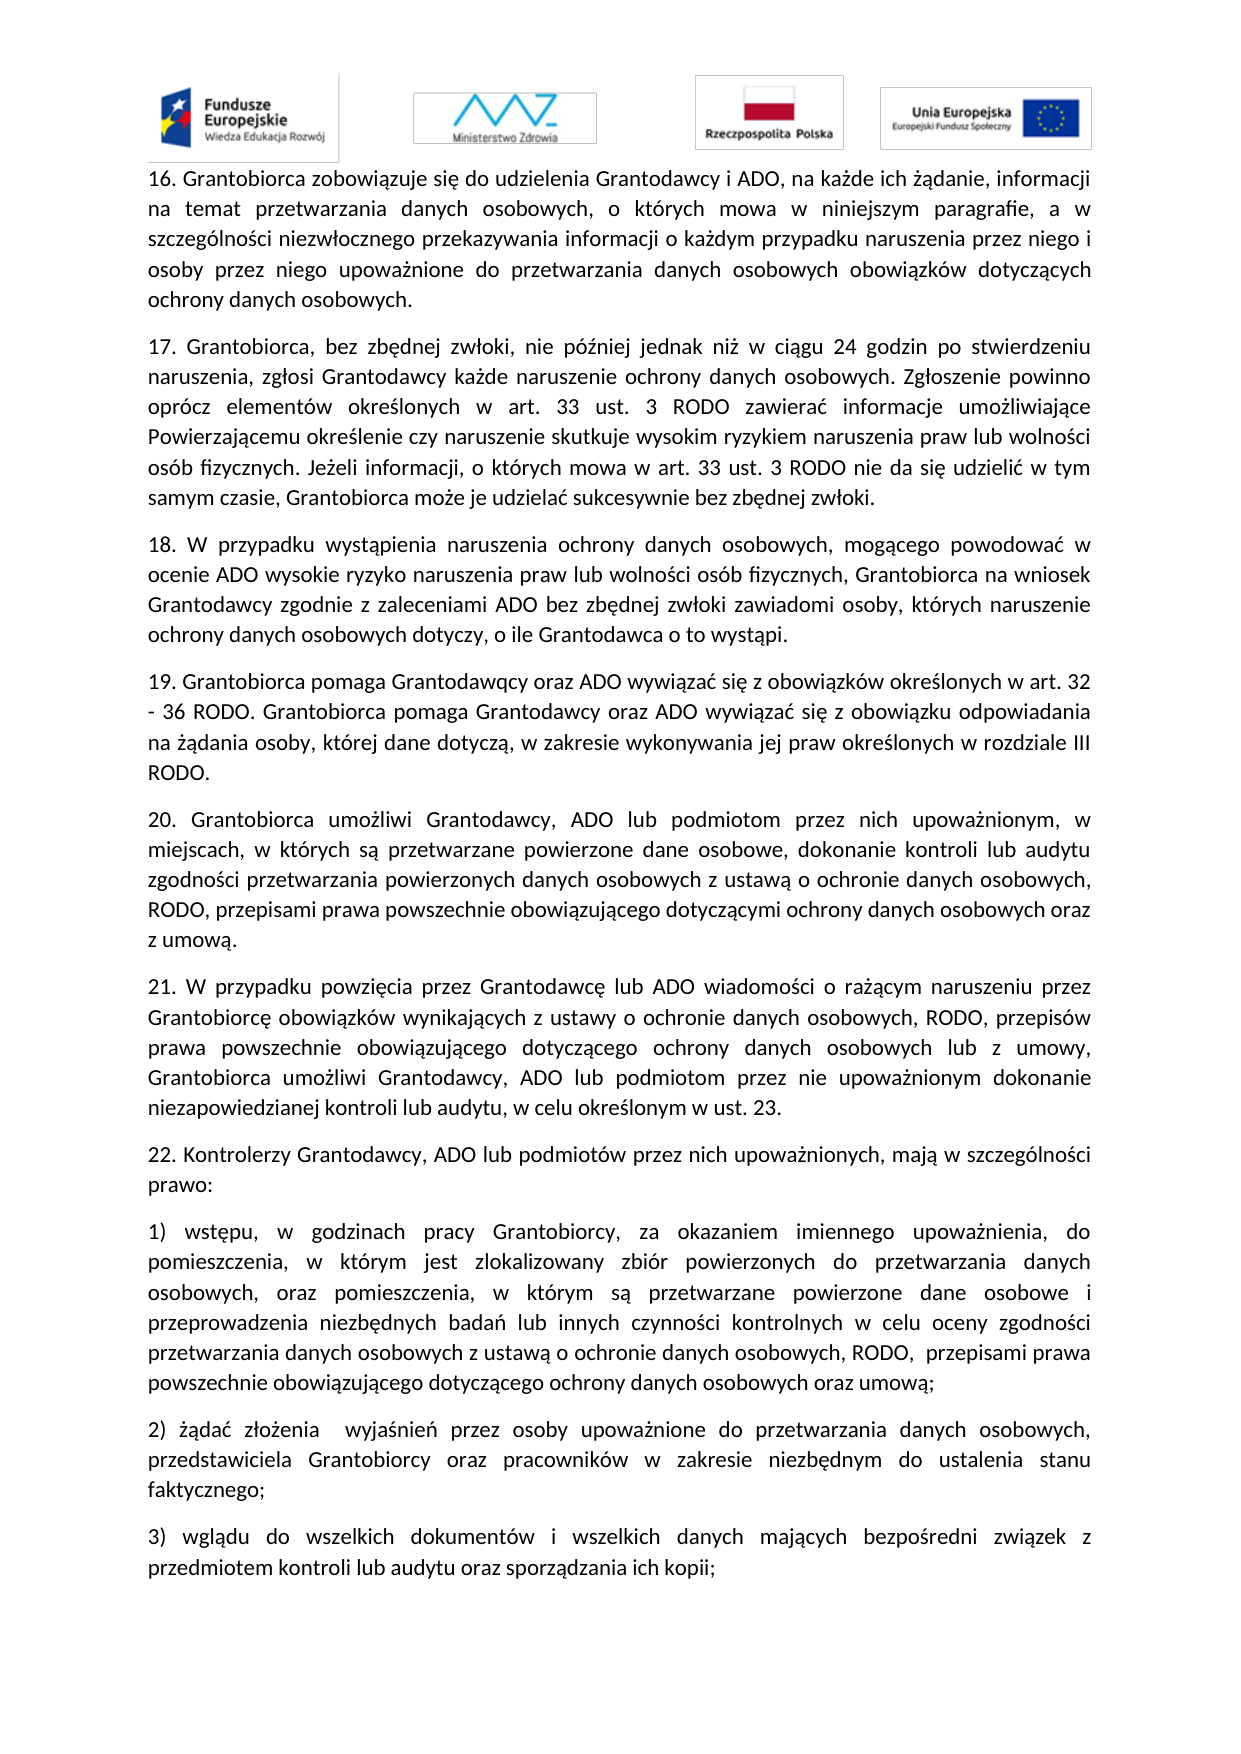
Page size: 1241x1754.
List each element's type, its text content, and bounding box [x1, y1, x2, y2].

text 2) żądać złożenia wyjaśnień przez osoby upoważnione do przetwarzania danych osobowych, przedstawiciela Grantobiorcy oraz pracowników w zakresie niezbędnym do ustalenia stanu faktycznego; [148, 1415, 1093, 1503]
picture [147, 73, 1093, 164]
text 16. Grantobiorca zobowiązuje się do udzielenia Grantodawcy i ADO, na każde ich żądanie, informacji na temat przetwarzania danych osobowych, o których mowa w niniejszym paragrafie, a w szczególności niezwłocznego przekazywania informacji o każdym przypadku naruszenia przez niego i osoby przez niego upoważnione do przetwarzania danych osobowych obowiązków dotyczących ochrony danych osobowych. [148, 164, 1093, 313]
text 1) wstępu, w godzinach pracy Grantobiorcy, za okazaniem imiennego upoważnienia, do pomieszczenia, w którym jest zlokalizowany zbiór powierzonych do przetwarzania danych osobowych, oraz pomieszczenia, w którym są przetwarzane powierzone dane osobowe i przeprowadzenia niezbędnych badań lub innych czynności kontrolnych w celu oceny zgodności przetwarzania danych osobowych z ustawą o ochronie danych osobowych, RODO, przepisami prawa powszechnie obowiązującego dotyczącego ochrony danych osobowych oraz umową; [148, 1217, 1093, 1396]
text 18. W przypadku wystąpienia naruszenia ochrony danych osobowych, mogącego powodować w ocenie ADO wysokie ryzyko naruszenia praw lub wolności osób fizycznych, Grantobiorca na wniosek Grantodawcy zgodnie z zaleceniami ADO bez zbędnej zwłoki zawiadomi osoby, których naruszenie ochrony danych osobowych dotyczy, o ile Grantodawca o to wystąpi. [148, 530, 1093, 648]
text 20. Grantobiorca umożliwi Grantodawcy, ADO lub podmiotom przez nich upoważnionym, w miejscach, w których są przetwarzane powierzone dane osobowe, dokonanie kontroli lub audytu zgodności przetwarzania powierzonych danych osobowych z ustawą o ochronie danych osobowych, RODO, przepisami prawa powszechnie obowiązującego dotyczącymi ochrony danych osobowych oraz z umową. [148, 805, 1093, 953]
text 19. Grantobiorca pomaga Grantodawqcy oraz ADO wywiązać się z obowiązków określonych w art. 32 - 36 RODO. Grantobiorca pomaga Grantodawcy oraz ADO wywiązać się z obowiązku odpowiadania na żądania osoby, której dane dotyczą, w zakresie wykonywania jej praw określonych w rozdziale III RODO. [148, 667, 1093, 786]
text 17. Grantobiorca, bez zbędnej zwłoki, nie później jednak niż w ciągu 24 godzin po stwierdzeniu naruszenia, zgłosi Grantodawcy każde naruszenie ochrony danych osobowych. Zgłoszenie powinno oprócz elementów określonych w art. 33 ust. 3 RODO zawierać informacje umożliwiające Powierzającemu określenie czy naruszenie skutkuje wysokim ryzykiem naruszenia praw lub wolności osób fizycznych. Jeżeli informacji, o których mowa w art. 33 ust. 3 RODO nie da się udzielić w tym samym czasie, Grantobiorca może je udzielać sukcesywnie bez zbędnej zwłoki. [148, 332, 1093, 511]
text 3) wglądu do wszelkich dokumentów i wszelkich danych mających bezpośredni związek z przedmiotem kontroli lub audytu oraz sporządzania ich kopii; [148, 1522, 1093, 1581]
text 22. Kontrolerzy Grantodawcy, ADO lub podmiotów przez nich upoważnionych, mają w szczególności prawo: [148, 1140, 1093, 1198]
text 21. W przypadku powzięcia przez Grantodawcę lub ADO wiadomości o rażącym naruszeniu przez Grantobiorcę obowiązków wynikających z ustawy o ochronie danych osobowych, RODO, przepisów prawa powszechnie obowiązującego dotyczącego ochrony danych osobowych lub z umowy, Grantobiorca umożliwi Grantodawcy, ADO lub podmiotom przez nie upoważnionym dokonanie niezapowiedzianej kontroli lub audytu, w celu określonym w ust. 23. [148, 972, 1093, 1121]
